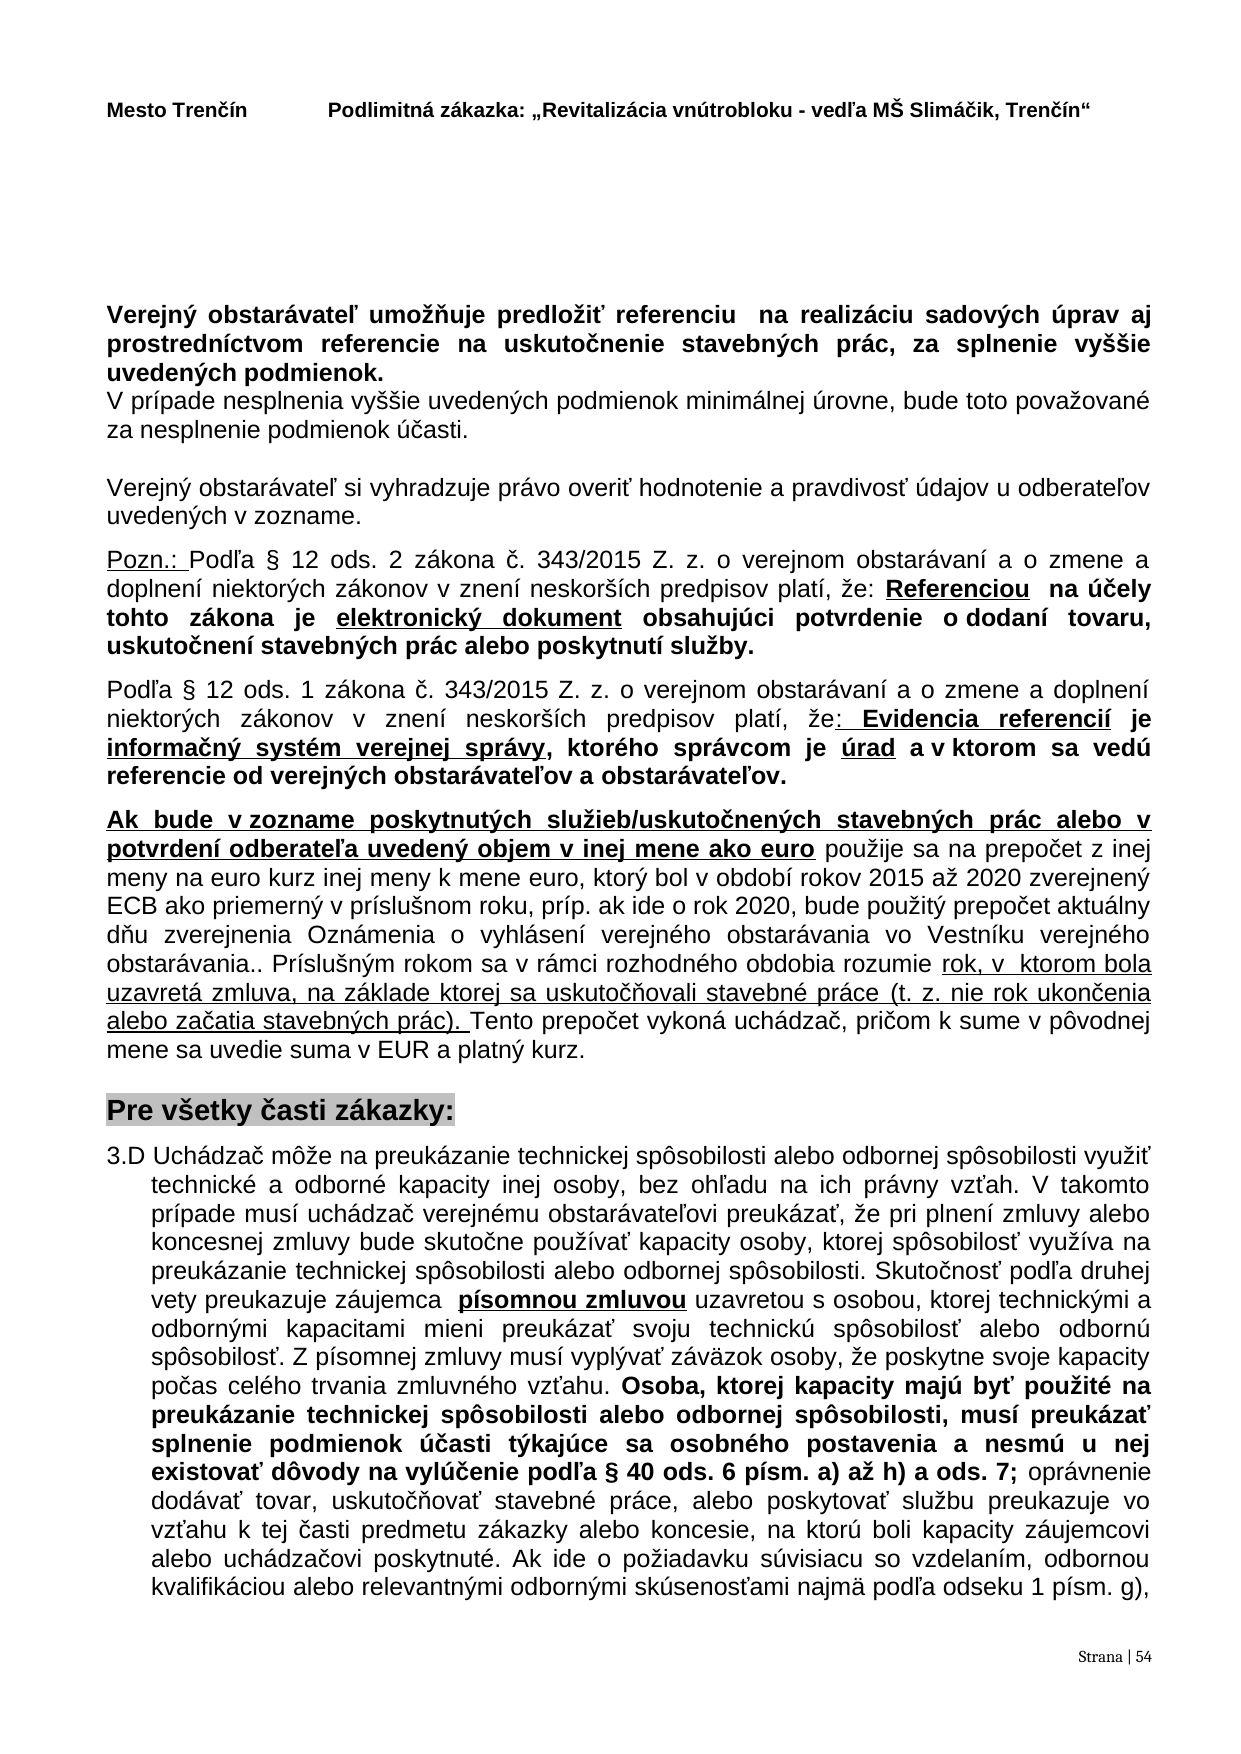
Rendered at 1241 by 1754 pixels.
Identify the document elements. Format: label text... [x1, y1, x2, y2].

text Pre všetky časti zákazky: [106, 1092, 1152, 1126]
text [106, 1141, 1152, 1601]
text Verejný obstarávateľ umožňuje predložiť referenciu na realizáciu sadových úprav aj prostredníctvom referencie na uskutočnenie stavebných prác, za splnenie vyššie uvedených podmienok. [106, 300, 1152, 386]
text Verejný obstarávateľ si vyhradzuje právo overiť hodnotenie a pravdivosť údajov u odberateľov uvedených v zozname. [106, 472, 1152, 530]
text Ak bude v zozname poskytnutých služieb/uskutočnených stavebných prác alebo v potvrdení odberateľa uvedený objem v inej mene ako euro použije sa na prepočet z inej meny na euro kurz inej meny k mene euro, ktorý bol v období rokov 2015 až 2020 zverejnený ECB ako priemerný v príslušnom roku, príp. ak ide o rok 2020, bude použitý prepočet aktuálny dňu zverejnenia Oznámenia o vyhlásení verejného obstarávania vo Vestníku verejného obstarávania.. Príslušným rokom sa v rámci rozhodného obdobia rozumie rok, v ktorom bola uzavretá zmluva, na základe ktorej sa uskutočňovali stavebné práce (t. z. nie rok ukončenia alebo začatia stavebných prác). Tento prepočet vykoná uchádzač, pričom k sume v pôvodnej mene sa uvedie suma v EUR a platný kurz. [106, 831, 1152, 1064]
text Pozn.: Podľa § 12 ods. 2 zákona č. 343/2015 Z. z. o verejnom obstarávaní a o zmene a doplnení niektorých zákonov v znení neskorších predpisov platí, že: Referenciou na účely tohto zákona je elektronický dokument obsahujúci potvrdenie o dodaní tovaru, uskutočnení stavebných prác alebo poskytnutí služby. [106, 545, 1152, 660]
text Podľa § 12 ods. 1 zákona č. 343/2015 Z. z. o verejnom obstarávaní a o zmene a doplnení niektorých zákonov v znení neskorších predpisov platí, že: Evidencia referencií je informačný systém verejnej správy, ktorého správcom je úrad a v ktorom sa vedú referencie od verejných obstarávateľov a obstarávateľov. [106, 675, 1152, 790]
text V prípade nesplnenia vyššie uvedených podmienok minimálnej úrovne, bude toto považované za nesplnenie podmienok účasti. [106, 386, 1152, 444]
